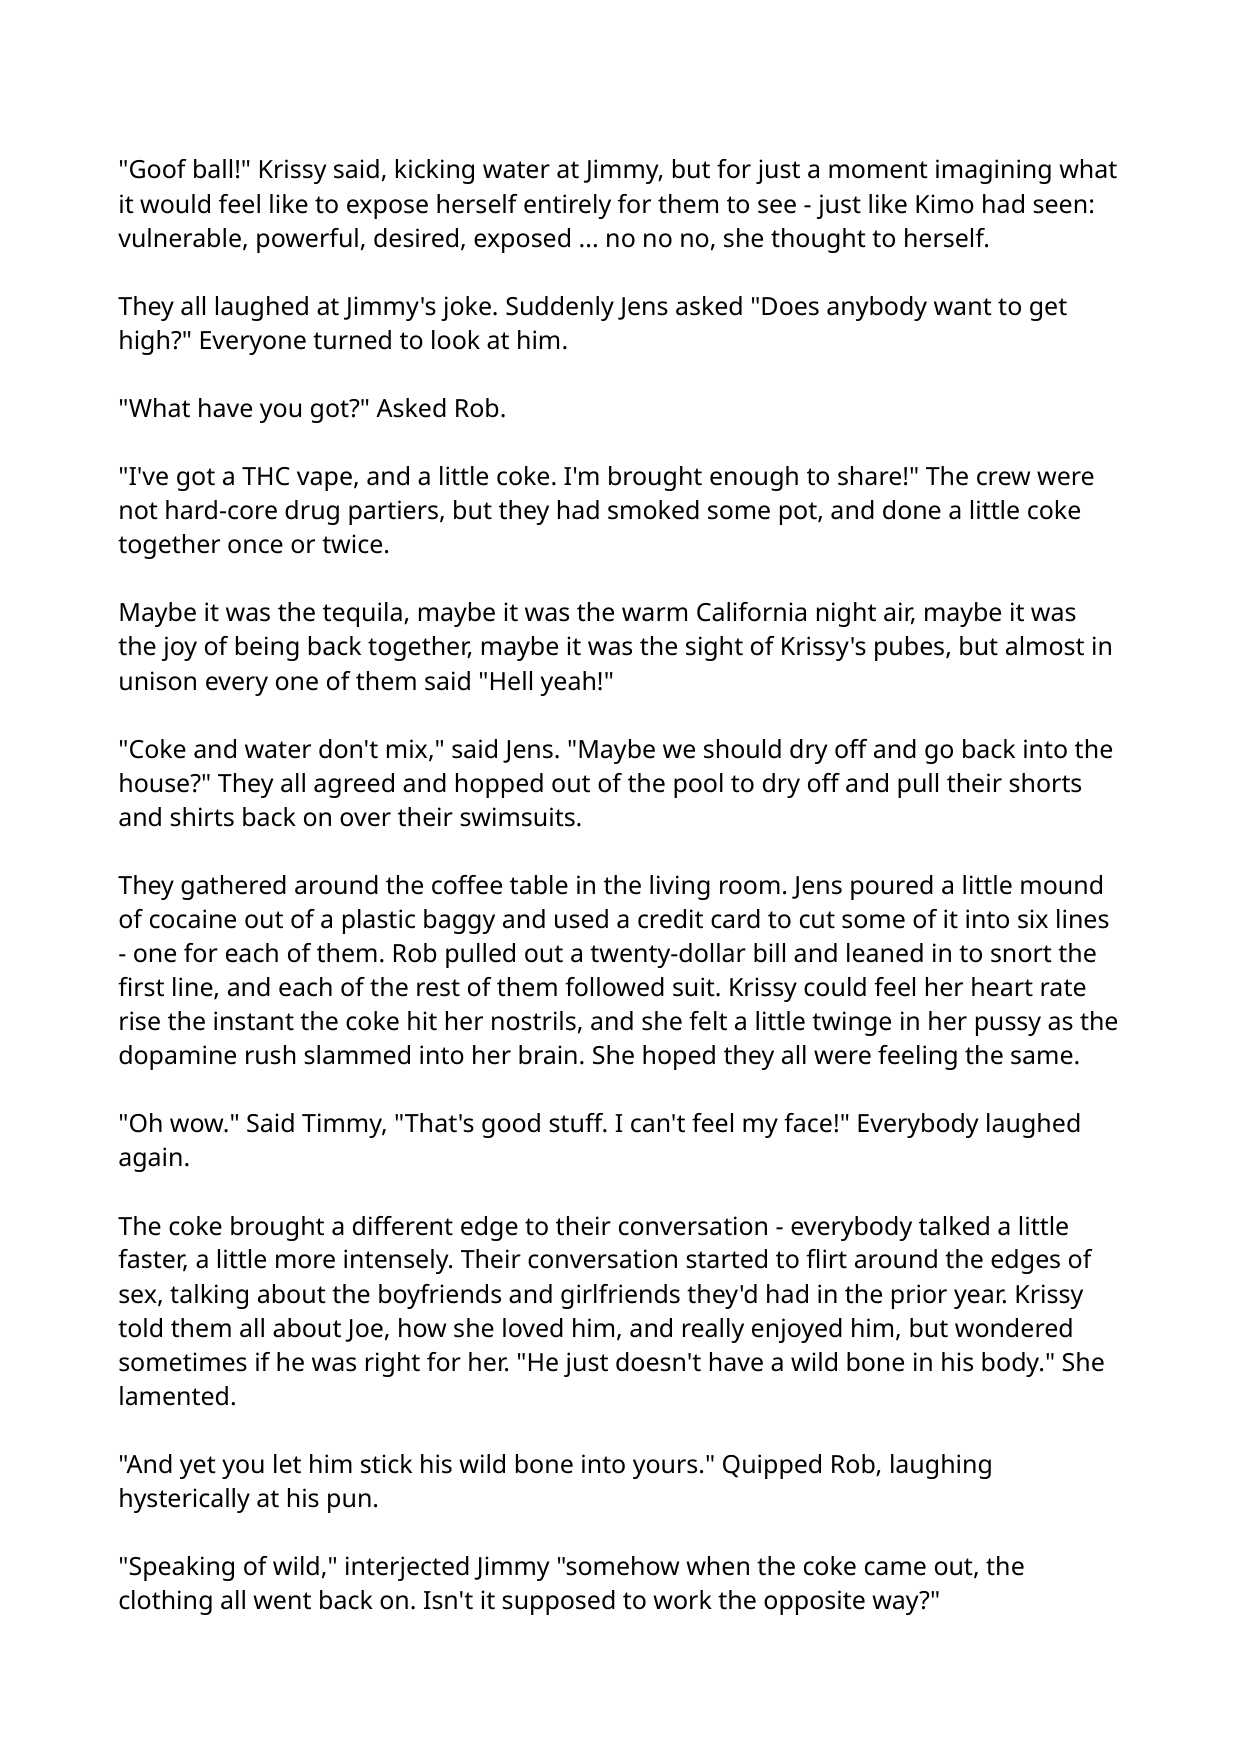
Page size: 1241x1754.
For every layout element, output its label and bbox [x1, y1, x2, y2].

text [118, 118, 1122, 1617]
